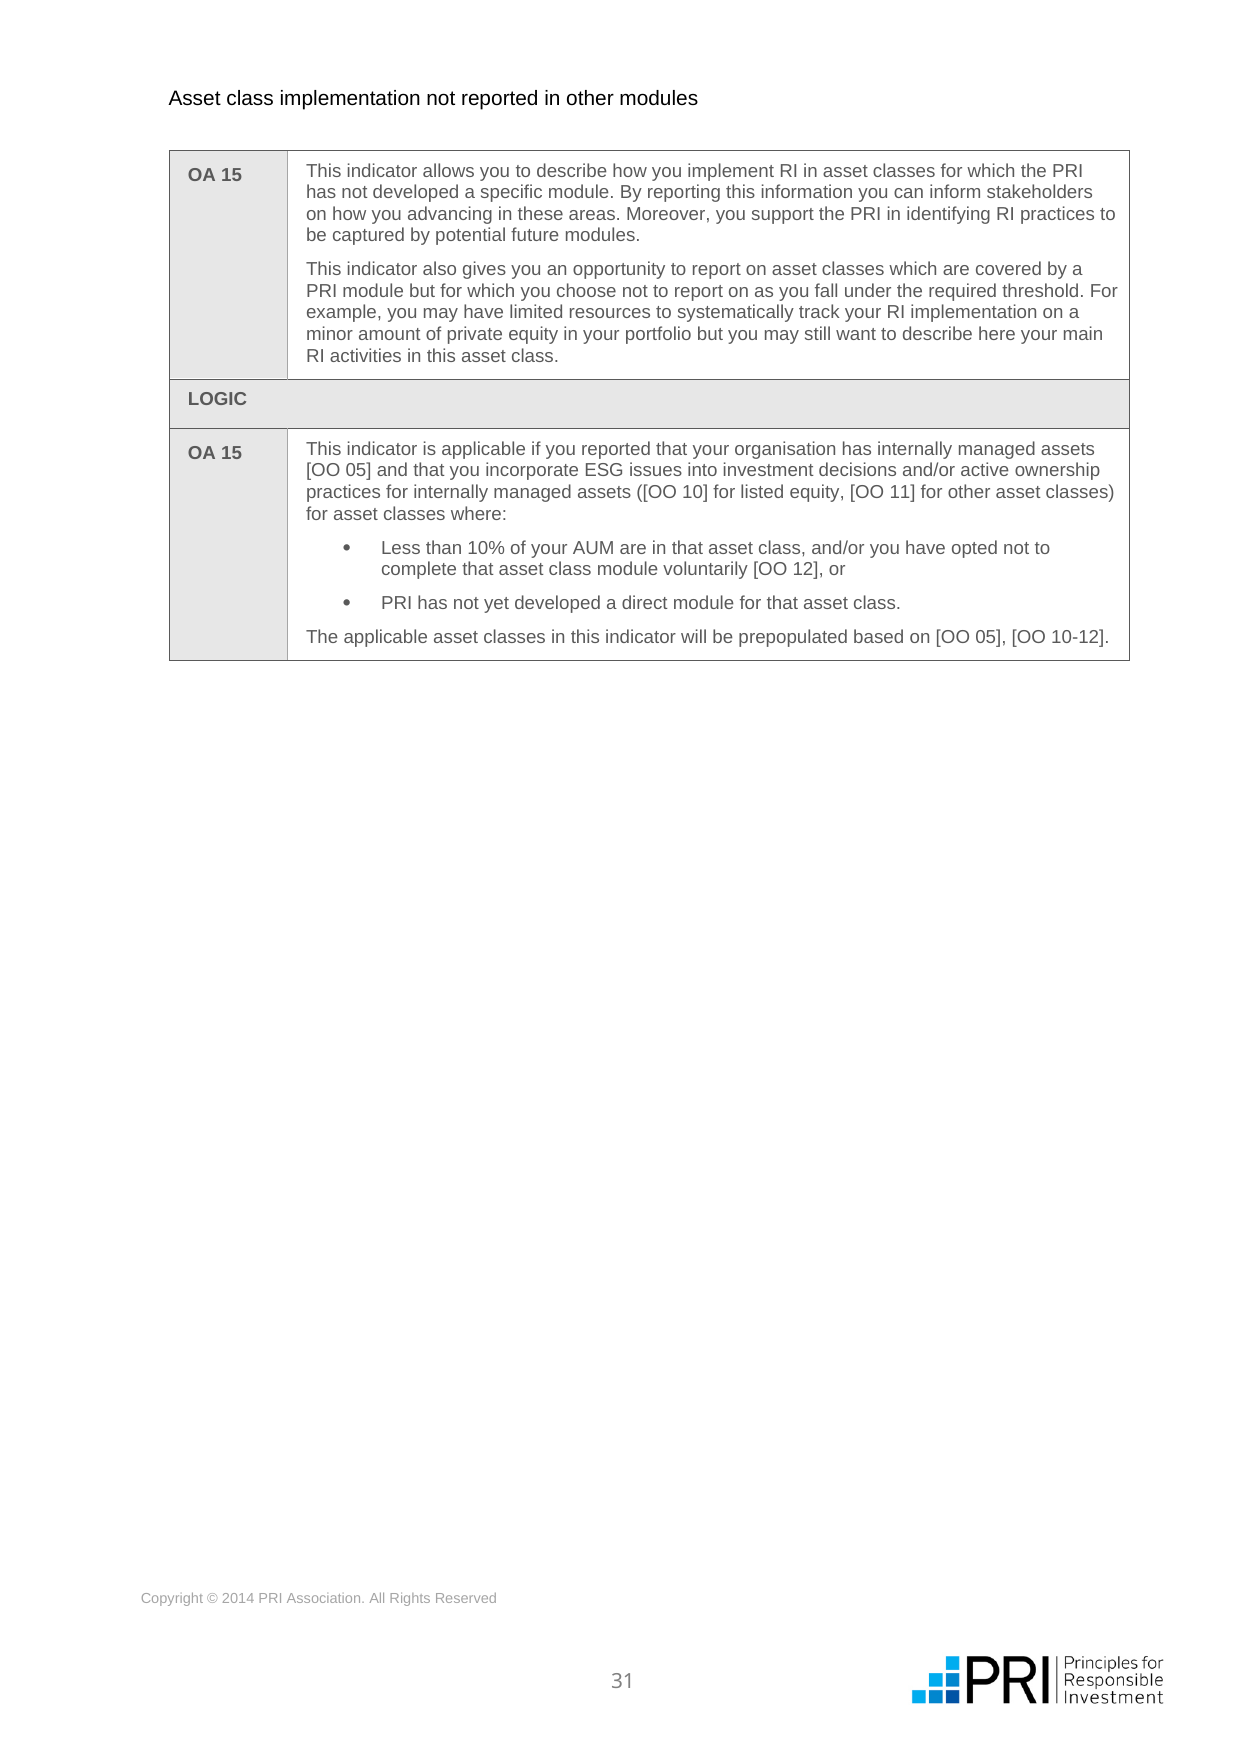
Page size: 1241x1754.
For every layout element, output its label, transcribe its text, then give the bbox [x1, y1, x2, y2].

table_cell This indicator allows you to describe how you implement RI in asset classes for which the PRI has not developed a specific module. By reporting this information you can inform stakeholders on how you advancing in these areas. Moreover, you support the PRI in identifying RI practices to be captured by potential future modules. This indicator also gives you an opportunity to report on asset classes which are covered by a PRI module but for which you choose not to report on as you fall under the required threshold. For example, you may have limited resources to systematically track your RI implementation on a minor amount of private equity in your portfolio but you may still want to describe here your main RI activities in this asset class. [288, 151, 1129, 378]
table_cell LOGIC [170, 380, 1129, 428]
table_cell OA 15 [170, 151, 287, 378]
table_cell This indicator is applicable if you reported that your organisation has internally managed assets [OO 05] and that you incorporate ESG issues into investment decisions and/or active ownership practices for internally managed assets ([OO 10] for listed equity, [OO 11] for other asset classes) for asset classes where: Less than 10% of your AUM are in that asset class, and/or you have opted not to complete that asset class module voluntarily [OO 12], or PRI has not yet developed a direct module for that asset class. The applicable asset classes in this indicator will be prepopulated based on [OO 05], [OO 10-12]. [288, 429, 1129, 660]
picture [616, 1581, 1241, 1754]
table_cell OA 15 [170, 429, 287, 660]
